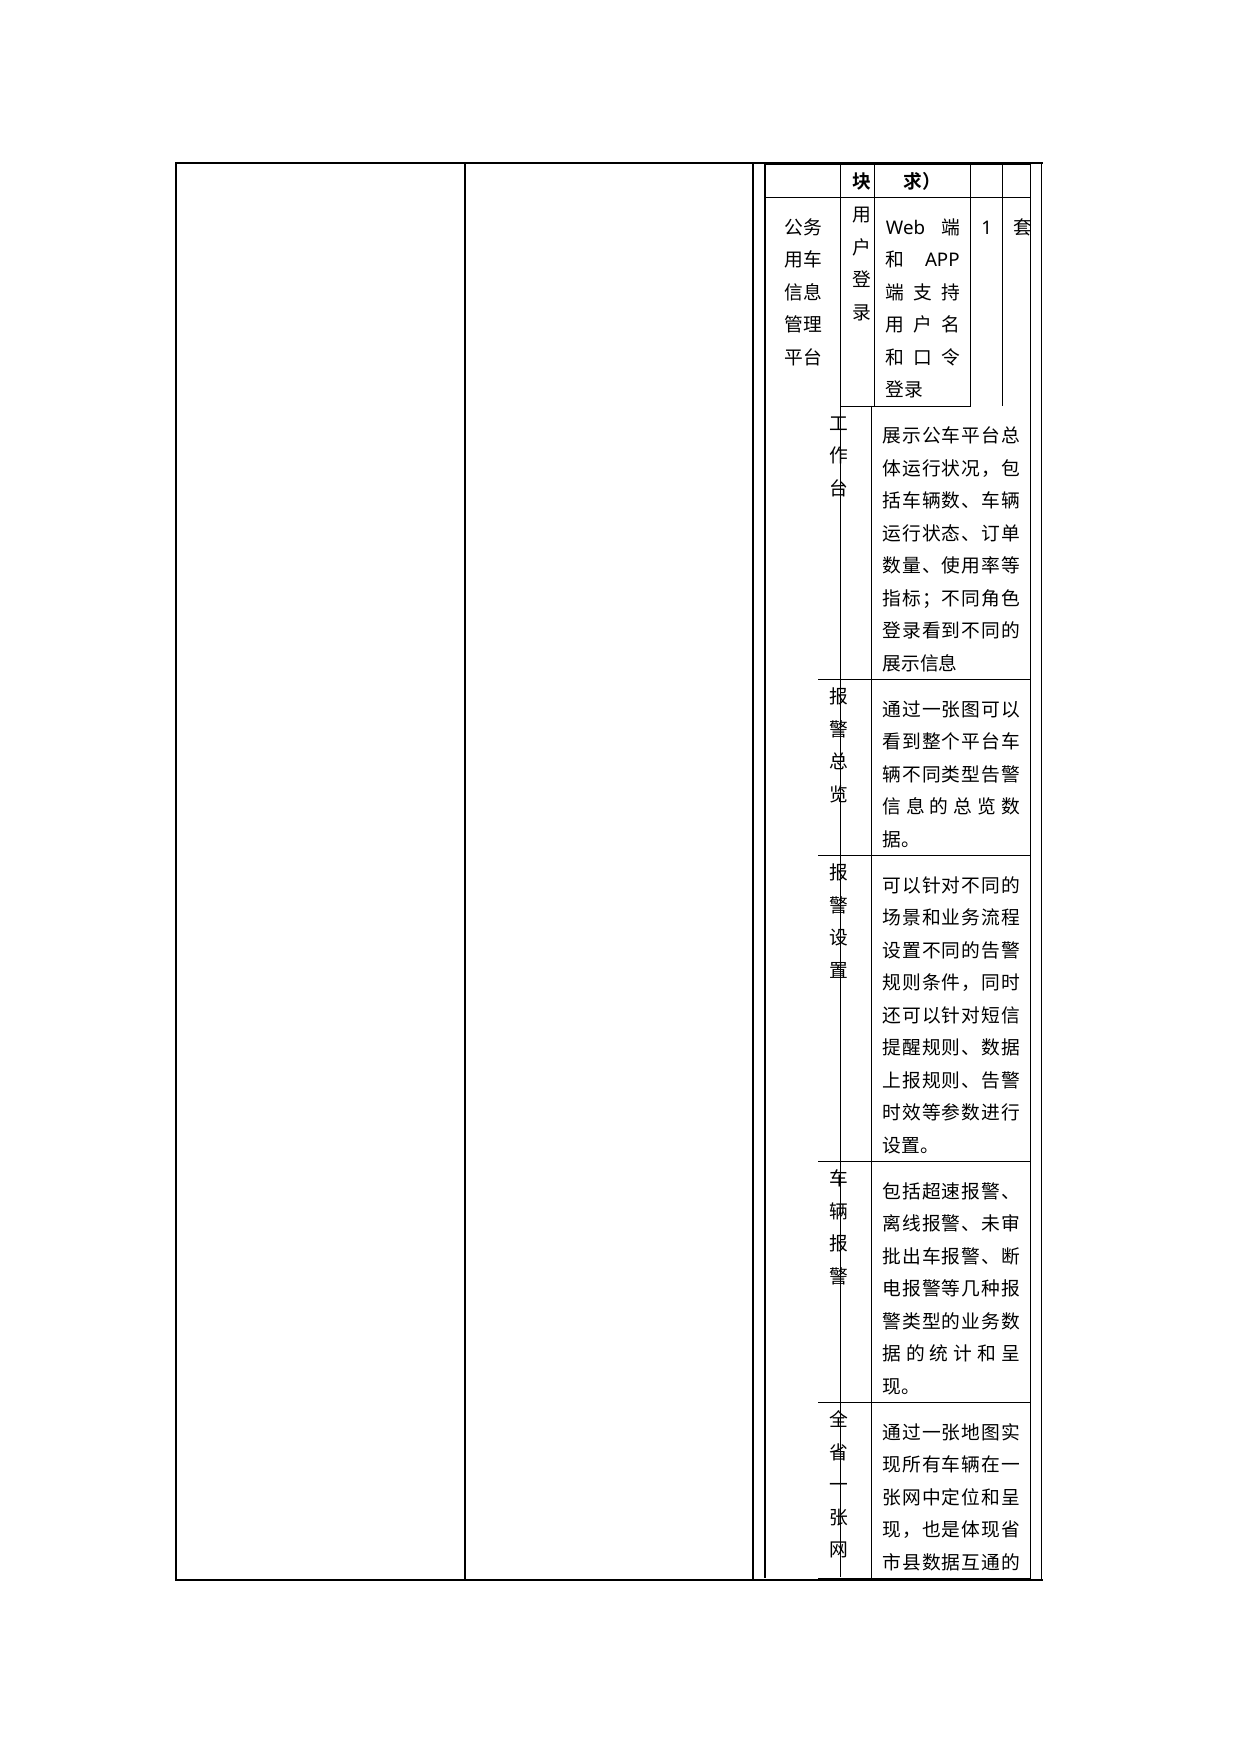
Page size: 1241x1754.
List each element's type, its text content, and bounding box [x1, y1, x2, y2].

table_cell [1031, 164, 1041, 1579]
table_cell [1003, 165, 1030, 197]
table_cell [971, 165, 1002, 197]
table_cell 1 [177, 164, 464, 1579]
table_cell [872, 1403, 1030, 1578]
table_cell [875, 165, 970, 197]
table_cell [466, 164, 752, 1579]
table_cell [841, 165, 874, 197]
